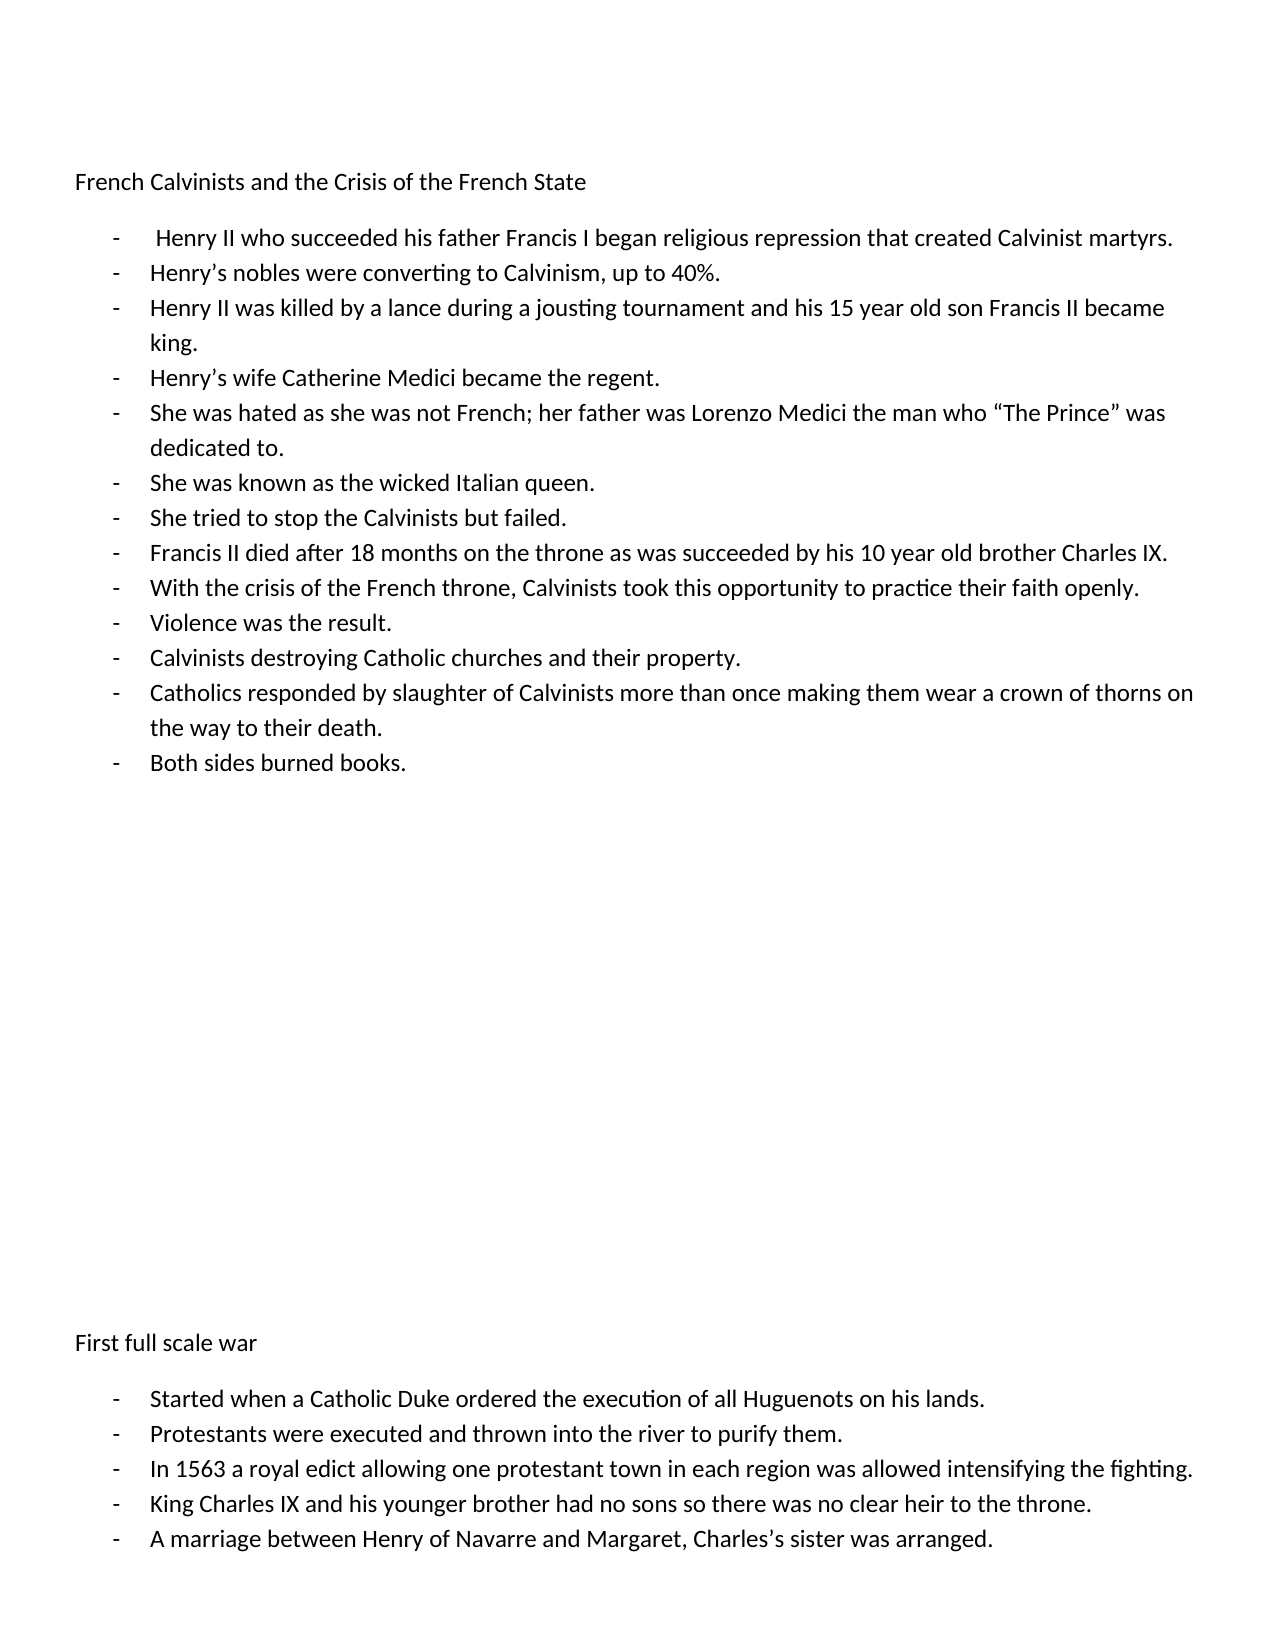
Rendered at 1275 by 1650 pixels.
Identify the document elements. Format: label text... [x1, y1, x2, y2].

list Henry II was killed by a lance during a jousting tournament and his 15 year old son Francis II became king. [112, 292, 1200, 357]
list Violence was the result. [112, 607, 1200, 637]
list She was hated as she was not French; her father was Lorenzo Medici the man who “The Prince” was dedicated to. [112, 397, 1200, 462]
list Both sides burned books. [112, 747, 1200, 777]
list She was known as the wicked Italian queen. [112, 467, 1200, 497]
list In 1563 a royal edict allowing one protestant town in each region was allowed intensifying the fighting. [112, 1453, 1200, 1484]
list Henry’s nobles were converting to Calvinism, up to 40%. [112, 257, 1200, 287]
list Francis II died after 18 months on the throne as was succeeded by his 10 year old brother Charles IX. [112, 537, 1200, 567]
list Started when a Catholic Duke ordered the execution of all Huguenots on his lands. [112, 1383, 1200, 1414]
text First full scale war [75, 1327, 1200, 1358]
list A marriage between Henry of Navarre and Margaret, Charles’s sister was arranged. [112, 1523, 1200, 1554]
list Protestants were executed and thrown into the river to purify them. [112, 1418, 1200, 1449]
list Calvinists destroying Catholic churches and their property. [112, 642, 1200, 672]
text French Calvinists and the Crisis of the French State [75, 166, 1200, 196]
list With the crisis of the French throne, Calvinists took this opportunity to practice their faith openly. [112, 572, 1200, 602]
list King Charles IX and his younger brother had no sons so there was no clear heir to the throne. [112, 1488, 1200, 1519]
list Catholics responded by slaughter of Calvinists more than once making them wear a crown of thorns on the way to their death. [112, 677, 1200, 742]
list Henry’s wife Catherine Medici became the regent. [112, 362, 1200, 392]
list She tried to stop the Calvinists but failed. [112, 502, 1200, 532]
list Henry II who succeeded his father Francis I began religious repression that created Calvinist martyrs. [112, 222, 1200, 252]
